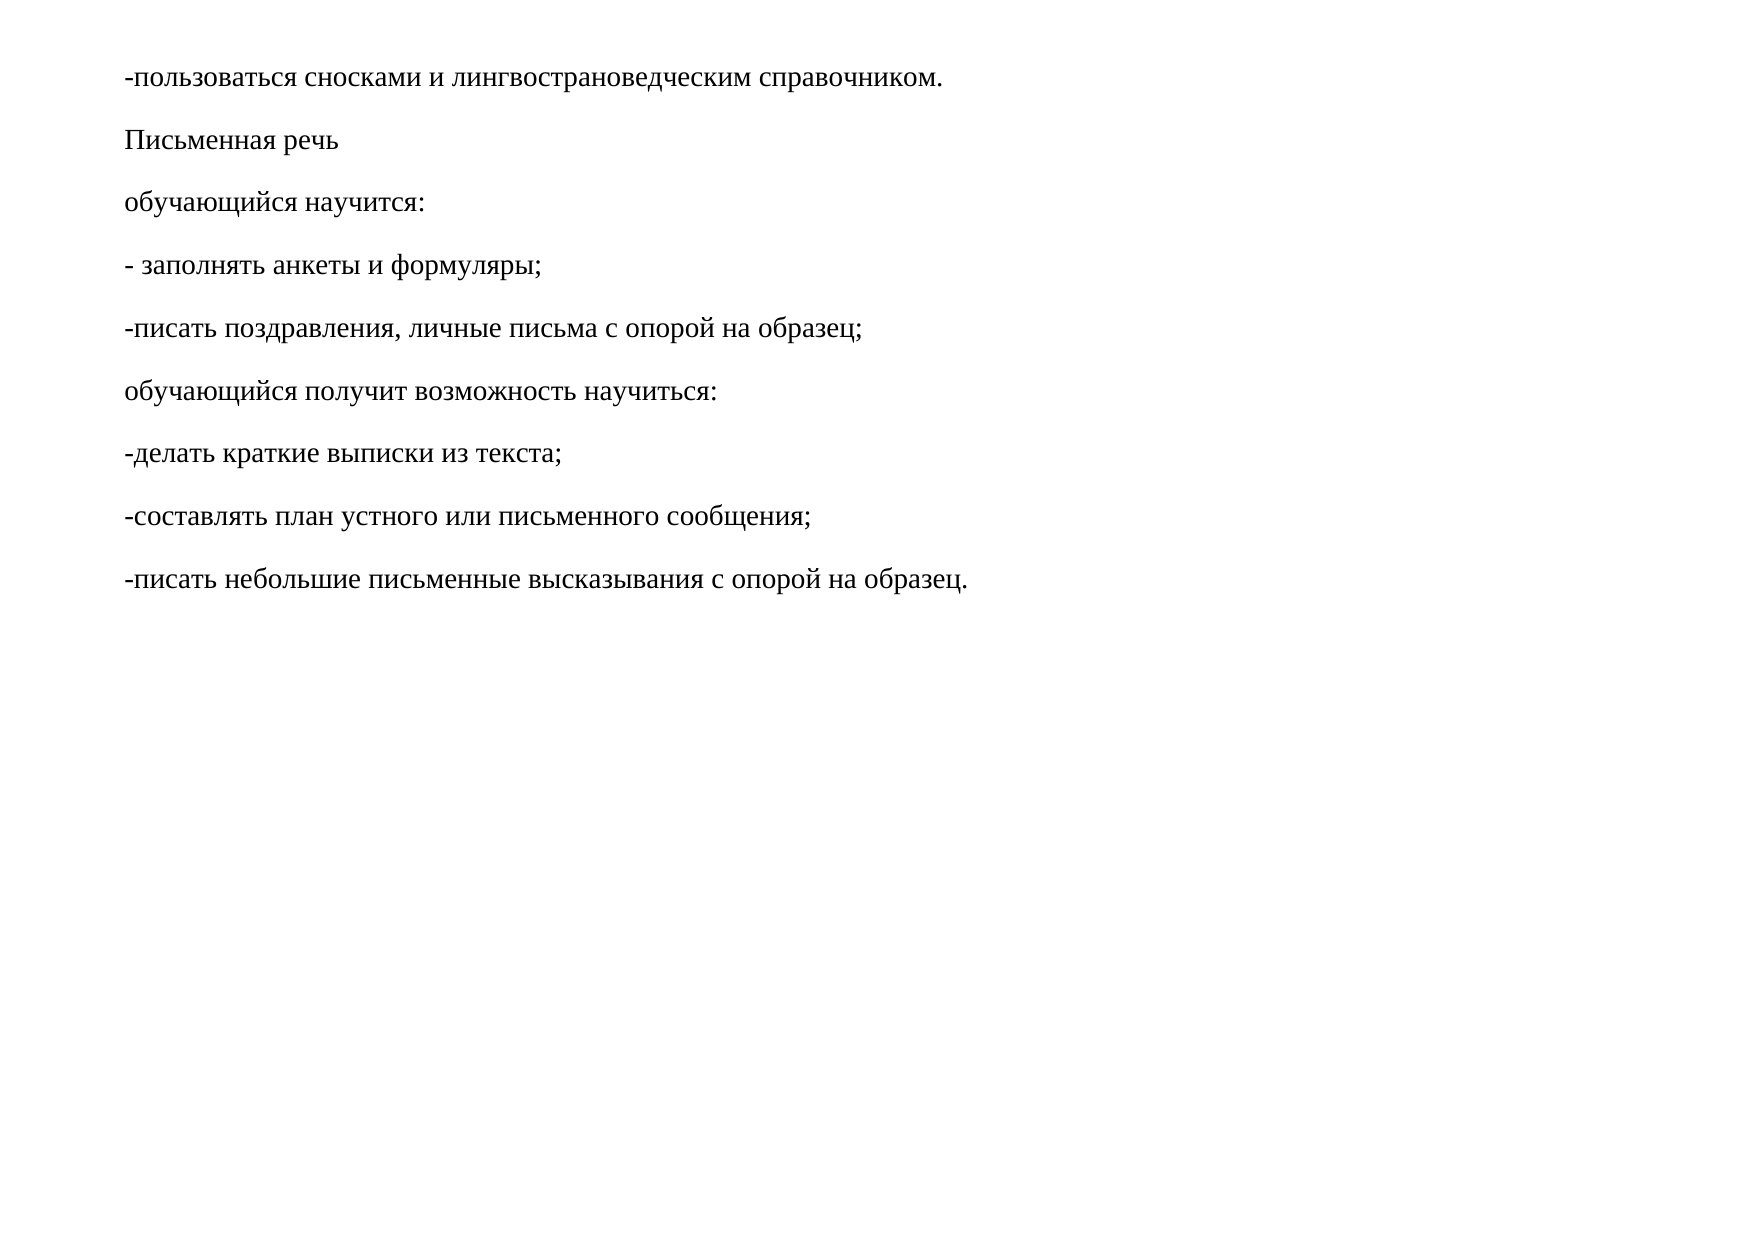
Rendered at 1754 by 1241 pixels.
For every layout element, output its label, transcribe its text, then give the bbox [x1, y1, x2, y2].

text -пользоваться сносками и лингвострановедческим справочником. [124, 59, 1636, 93]
text обучающийся научится: [124, 184, 1636, 218]
text - заполнять анкеты и формуляры; [124, 247, 1636, 281]
text -составлять план устного или письменного сообщения; [124, 498, 1636, 532]
text обучающийся получит возможность научиться: [124, 373, 1636, 406]
text -делать краткие выписки из текста; [124, 435, 1636, 469]
text -писать небольшие письменные высказывания с опорой на образец. [124, 561, 1636, 594]
text Письменная речь [124, 122, 1636, 155]
text -писать поздравления, личные письма с опорой на образец; [124, 310, 1636, 343]
